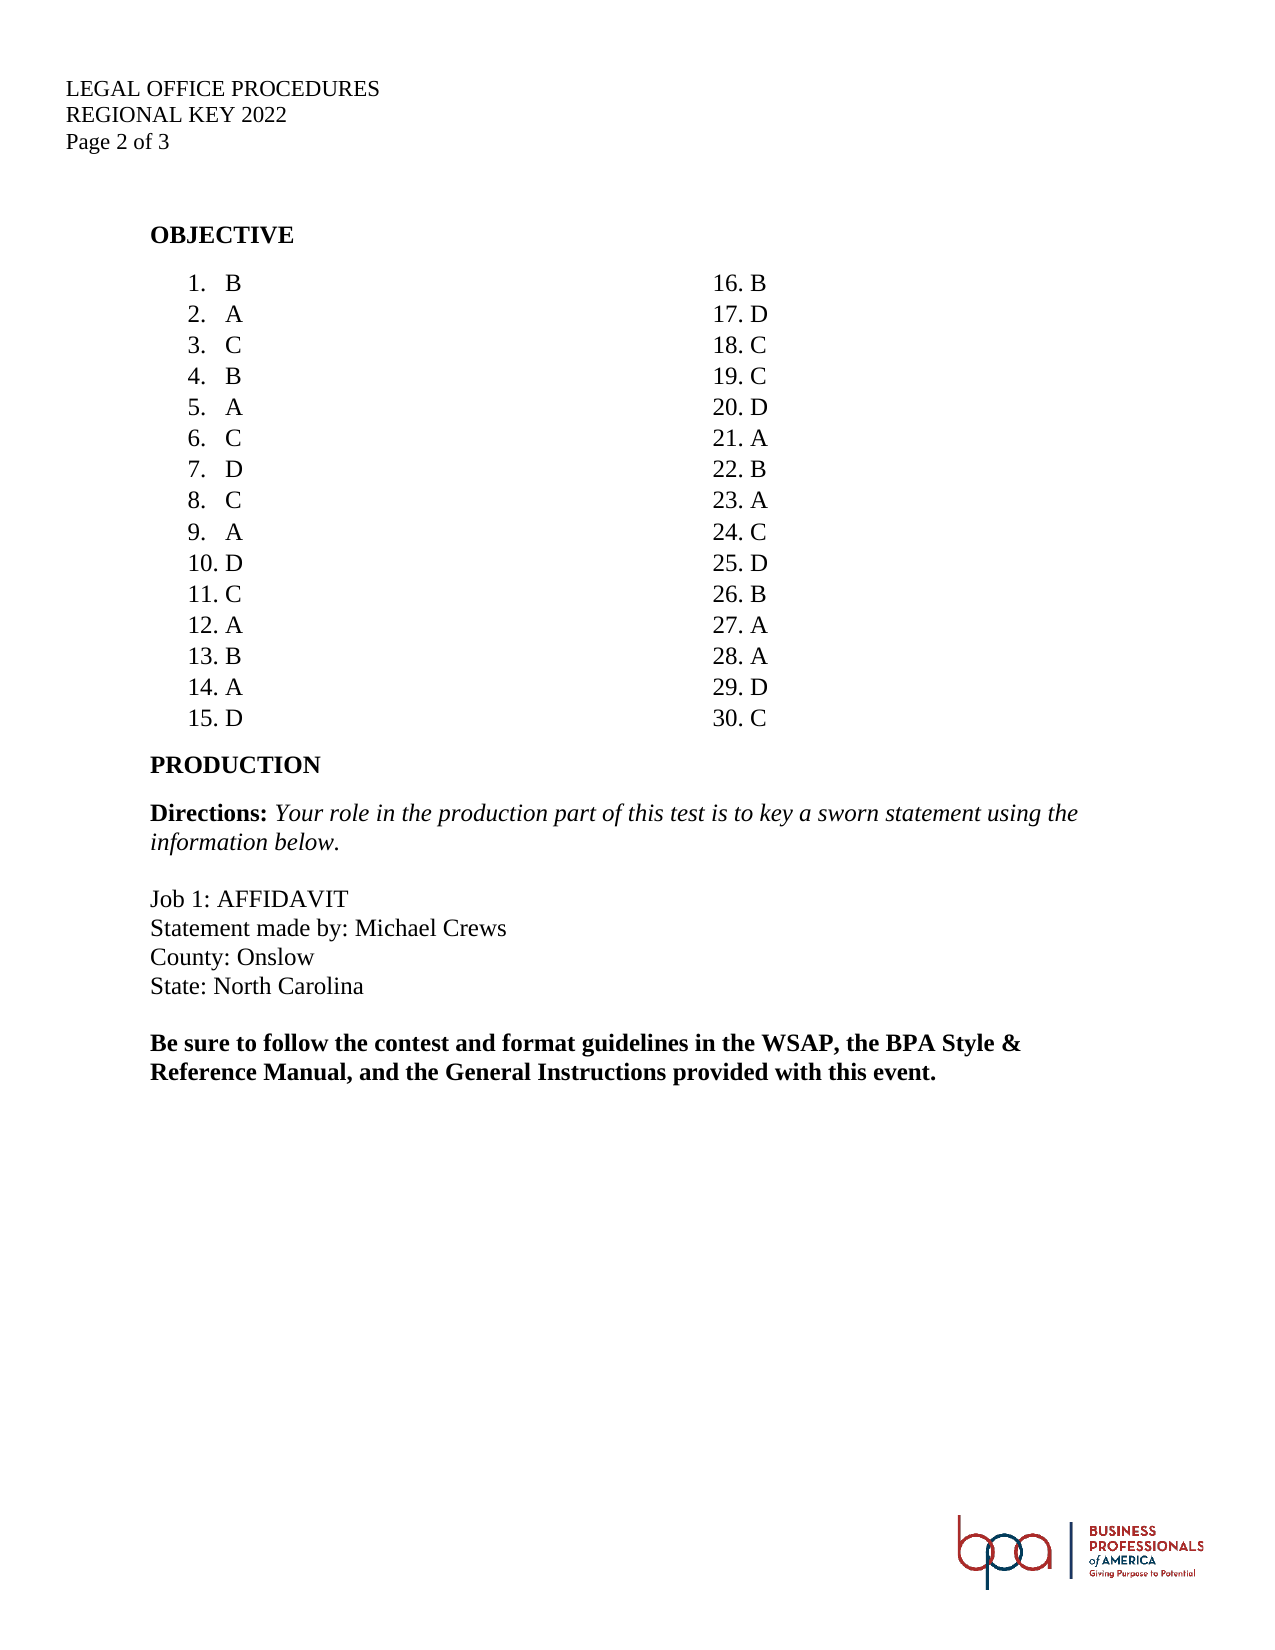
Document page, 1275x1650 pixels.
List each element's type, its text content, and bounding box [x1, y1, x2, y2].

list C [187, 579, 600, 607]
list D [712, 392, 1125, 421]
list A [187, 299, 600, 328]
text Job 1: AFFIDAVIT [150, 884, 1125, 913]
text OBJECTIVE [150, 221, 1125, 249]
list D [712, 299, 1125, 328]
list C [187, 486, 600, 514]
list A [187, 610, 600, 638]
list A [187, 392, 600, 421]
text State: North Carolina [150, 971, 1125, 999]
list A [712, 641, 1125, 669]
text Be sure to follow the contest and format guidelines in the WSAP, the BPA Style & Reference Manual, and the General Instructions provided with this event. [150, 1028, 1125, 1086]
list B [187, 268, 600, 297]
list A [187, 672, 600, 701]
list C [187, 423, 600, 452]
list D [712, 672, 1125, 701]
list B [712, 579, 1125, 607]
list A [712, 486, 1125, 514]
text Directions: Your role in the production part of this test is to key a sworn statement using the information below. [150, 798, 1125, 856]
text County: Onslow [150, 942, 1125, 971]
list A [187, 517, 600, 545]
list A [712, 423, 1125, 452]
text PRODUCTION [150, 751, 1125, 779]
list B [712, 268, 1125, 297]
list B [712, 454, 1125, 483]
list C [712, 703, 1125, 732]
list C [187, 330, 600, 359]
list C [712, 361, 1125, 390]
list D [187, 548, 600, 576]
text Statement made by: Michael Crews [150, 913, 1125, 942]
list B [187, 641, 600, 669]
list B [187, 361, 600, 390]
list A [712, 610, 1125, 638]
picture [957, 1515, 1204, 1590]
list C [712, 517, 1125, 545]
list D [712, 548, 1125, 576]
list C [712, 330, 1125, 359]
list D [187, 703, 600, 732]
list D [187, 454, 600, 483]
